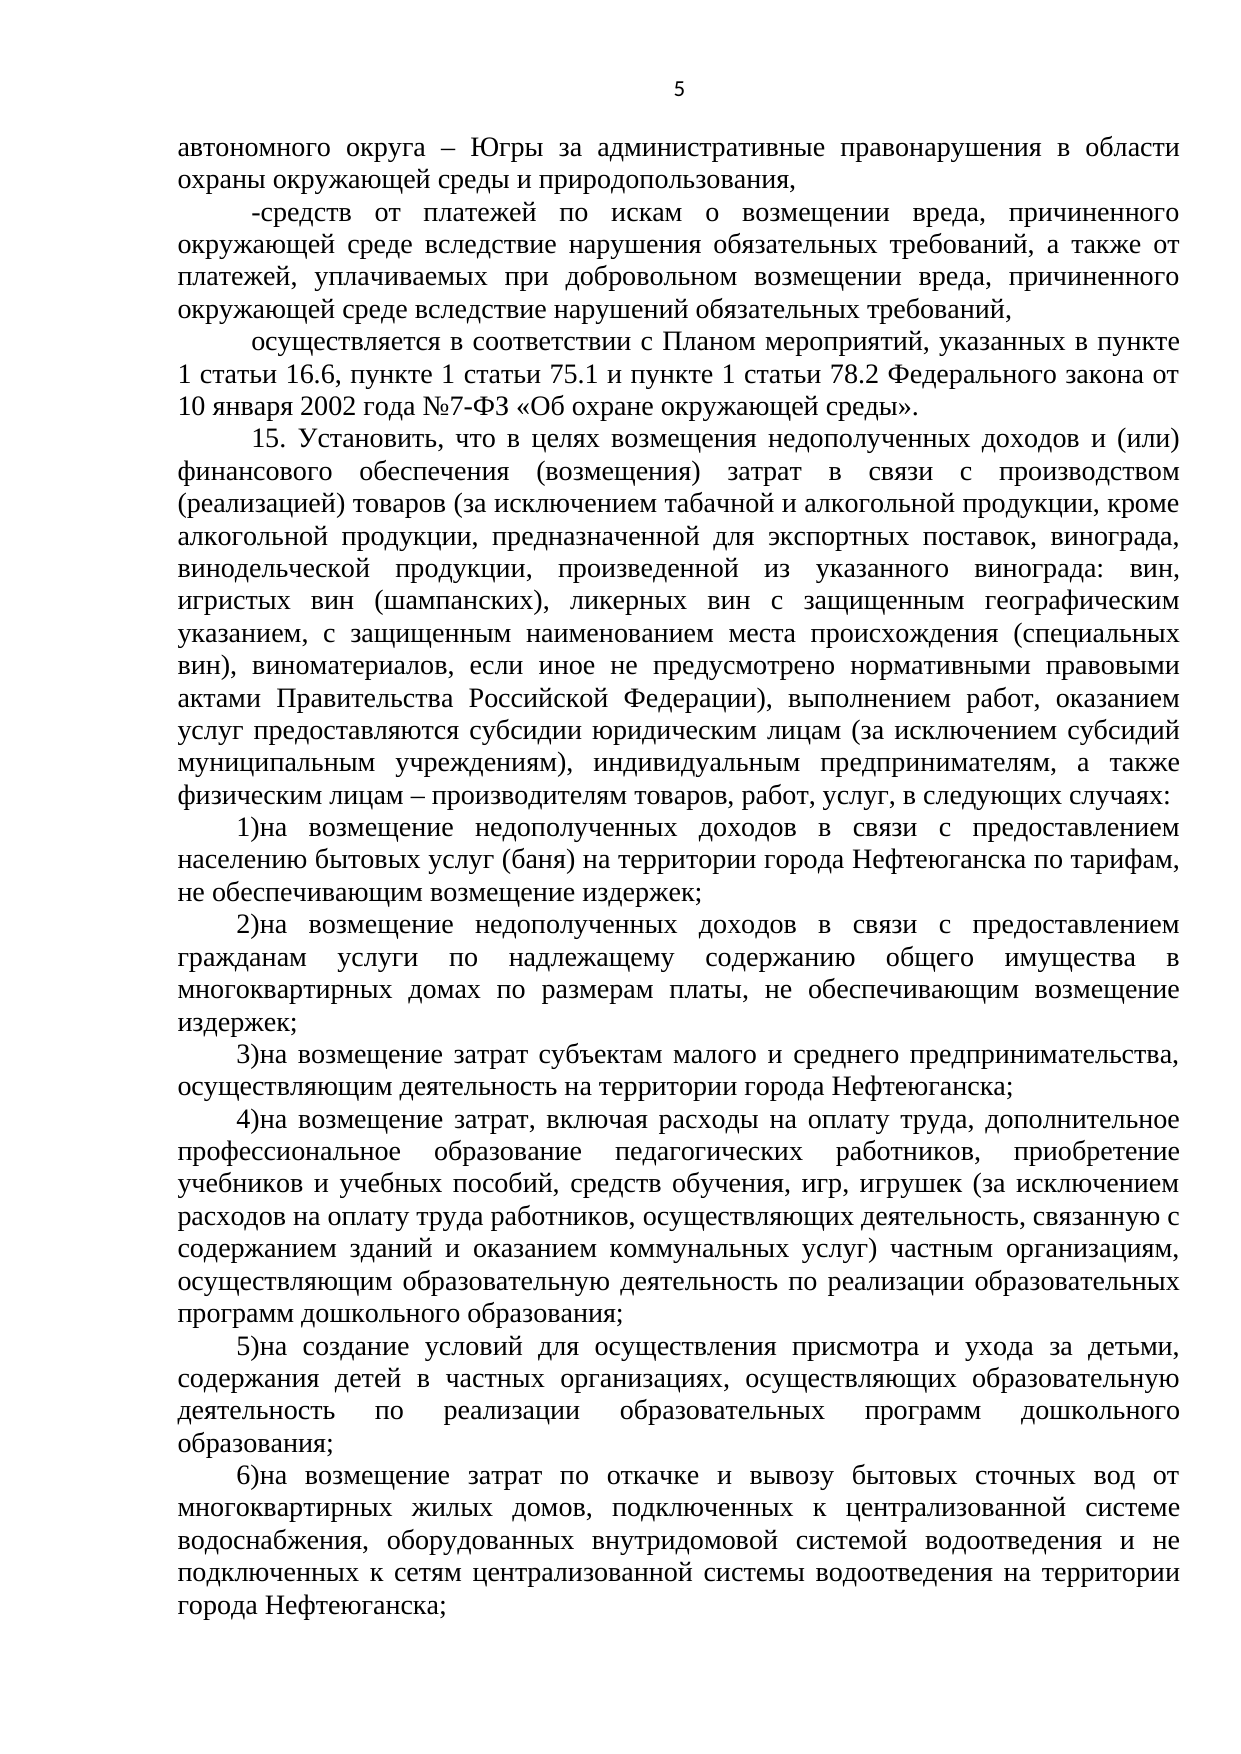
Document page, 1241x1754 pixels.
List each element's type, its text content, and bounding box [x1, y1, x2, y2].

text 1)на возмещение недополученных доходов в связи с предоставлением населению бытовых услуг (баня) на территории города Нефтеюганска по тарифам, не обеспечивающим возмещение издержек; [177, 810, 1181, 907]
text 3)на возмещение затрат субъектам малого и среднего предпринимательства, осуществляющим деятельность на территории города Нефтеюганска; [177, 1037, 1181, 1102]
text -средств от платежей по искам о возмещении вреда, причиненного окружающей среде вследствие нарушения обязательных требований, а также от платежей, уплачиваемых при добровольном возмещении вреда, причиненного окружающей среде вследствие нарушений обязательных требований, [177, 195, 1181, 324]
text 15. Установить, что в целях возмещения недополученных доходов и (или) финансового обеспечения (возмещения) затрат в связи с производством (реализацией) товаров (за исключением табачной и алкогольной продукции, кроме алкогольной продукции, предназначенной для экспортных поставок, винограда, винодельческой продукции, произведенной из указанного винограда: вин, игристых вин (шампанских), ликерных вин с защищенным географическим указанием, с защищенным наименованием места происхождения (специальных вин), виноматериалов, если иное не предусмотрено нормативными правовыми актами Правительства Российской Федерации), выполнением работ, оказанием услуг предоставляются субсидии юридическим лицам (за исключением субсидий муниципальным учреждениям), индивидуальным предпринимателям, а также физическим лицам – производителям товаров, работ, услуг, в следующих случаях: [177, 421, 1181, 810]
text 5)на создание условий для осуществления присмотра и ухода за детьми, содержания детей в частных организациях, осуществляющих образовательную деятельность по реализации образовательных программ дошкольного образования; [177, 1328, 1181, 1458]
text осуществляется в соответствии с Планом мероприятий, указанных в пункте 1 статьи 16.6, пункте 1 статьи 75.1 и пункте 1 статьи 78.2 Федерального закона от 10 января 2002 года №7-ФЗ «Об охране окружающей среды». [177, 324, 1181, 421]
text 6)на возмещение затрат по откачке и вывозу бытовых сточных вод от многоквартирных жилых домов, подключенных к централизованной системе водоснабжения, оборудованных внутридомовой системой водоотведения и не подключенных к сетям централизованной системы водоотведения на территории города Нефтеюганска; [177, 1458, 1181, 1620]
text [177, 130, 1181, 195]
text 4)на возмещение затрат, включая расходы на оплату труда, дополнительное профессиональное образование педагогических работников, приобретение учебников и учебных пособий, средств обучения, игр, игрушек (за исключением расходов на оплату труда работников, осуществляющих деятельность, связанную с содержанием зданий и оказанием коммунальных услуг) частным организациям, осуществляющим образовательную деятельность по реализации образовательных программ дошкольного образования; [177, 1102, 1181, 1328]
text 2)на возмещение недополученных доходов в связи с предоставлением гражданам услуги по надлежащему содержанию общего имущества в многоквартирных домах по размерам платы, не обеспечивающим возмещение издержек; [177, 907, 1181, 1037]
